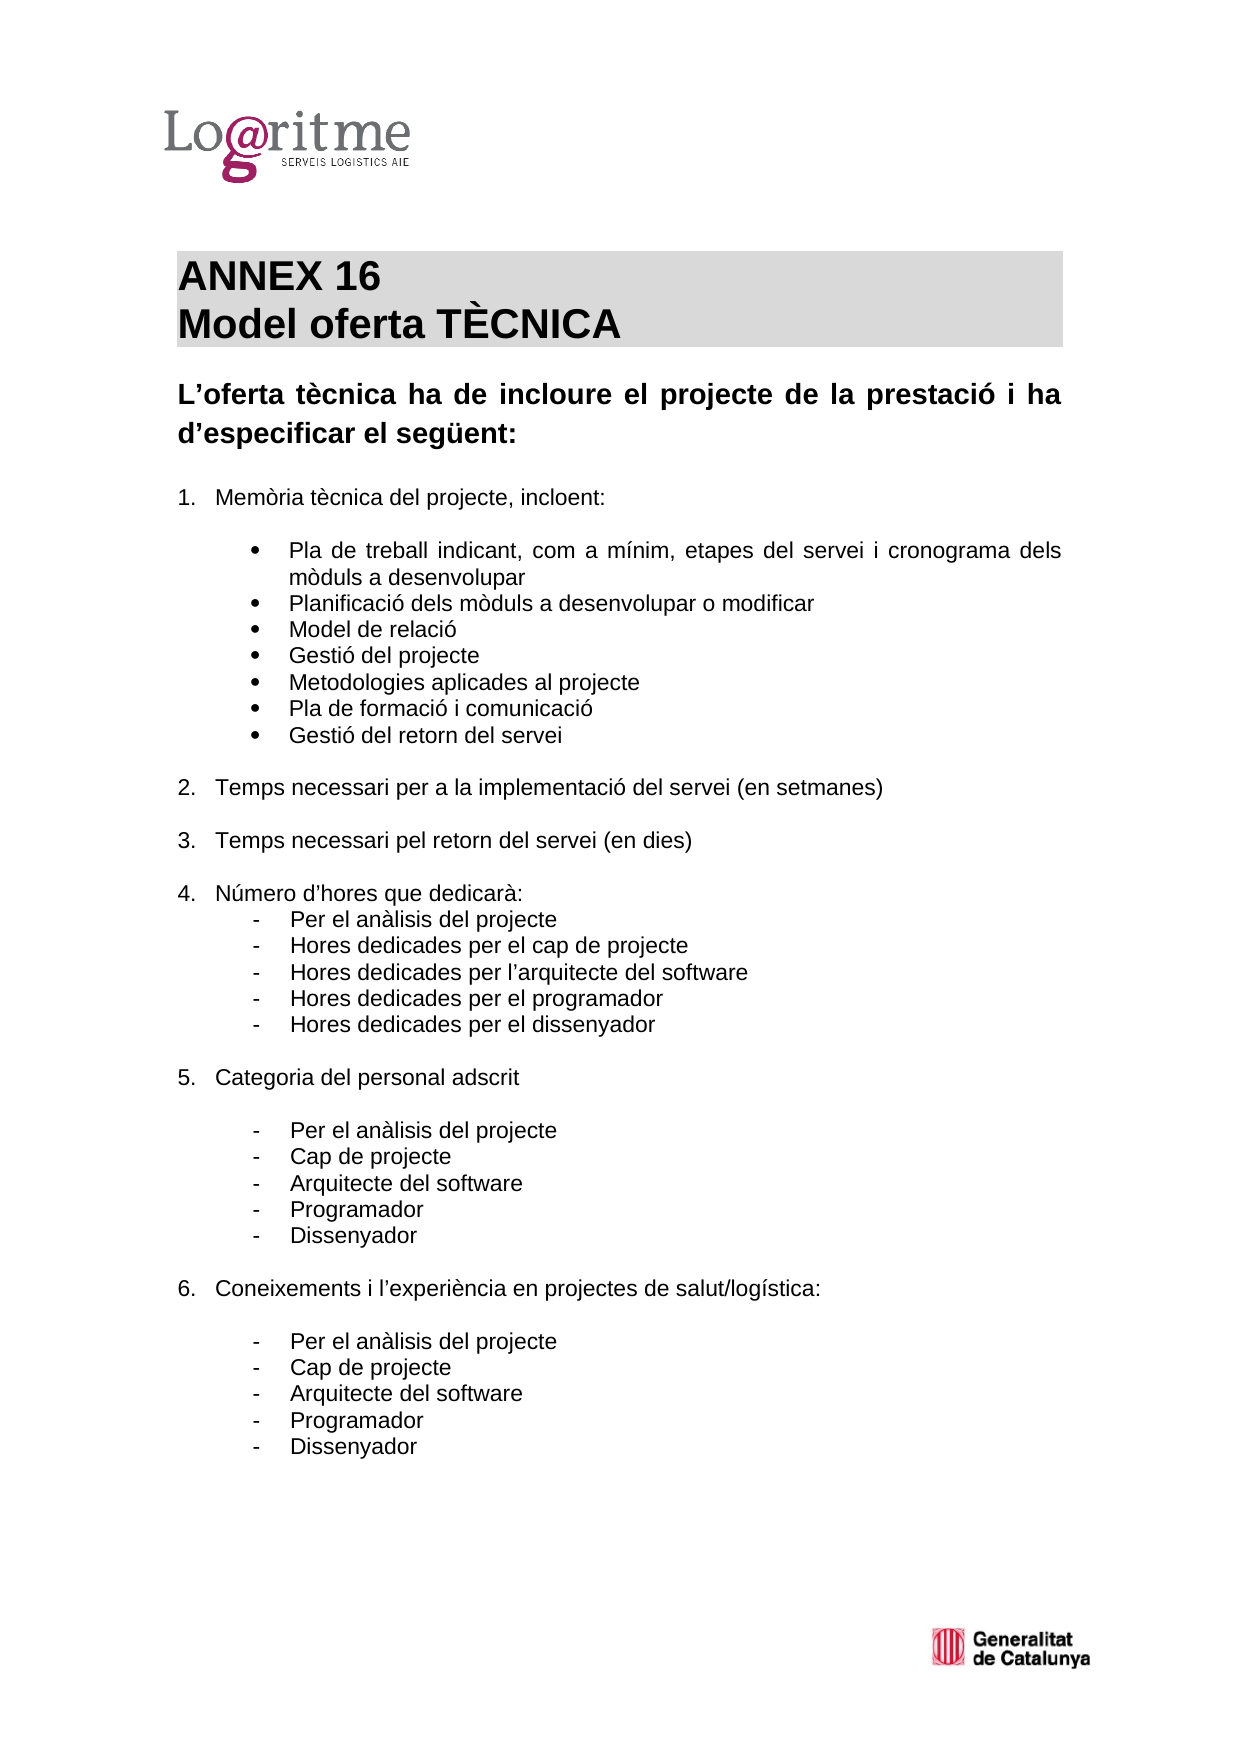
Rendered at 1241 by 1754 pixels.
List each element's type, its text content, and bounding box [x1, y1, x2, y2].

picture [893, 1621, 1129, 1674]
list Programador [252, 1407, 1063, 1433]
list Hores dedicades per el programador [252, 985, 1063, 1011]
text Model oferta TÈCNICA [177, 299, 1063, 347]
list Hores dedicades per l’arquitecte del software [252, 959, 1063, 985]
list Dissenyador [252, 1433, 1063, 1459]
list Número d’hores que dedicarà: [177, 880, 1063, 906]
list Pla de treball indicant, com a mínim, etapes del servei i cronograma dels mòduls a desenvolupar [251, 537, 1063, 590]
list Per el anàlisis del projecte [252, 906, 1063, 932]
list Planificació dels mòduls a desenvolupar o modificar [251, 590, 1063, 616]
list Arquitecte del software [252, 1169, 1063, 1196]
list Gestió del retorn del servei [251, 722, 1063, 748]
list Coneixements i l’experiència en projectes de salut/logística: [177, 1275, 1063, 1301]
text L’oferta tècnica ha de incloure el projecte de la prestació i ha d’especificar el següent: [177, 377, 1063, 449]
picture [160, 101, 414, 184]
list Per el anàlisis del projecte [252, 1117, 1063, 1143]
list Metodologies aplicades al projecte [251, 669, 1063, 695]
list Cap de projecte [252, 1354, 1063, 1380]
list Gestió del projecte [251, 642, 1063, 669]
list Pla de formació i comunicació [251, 695, 1063, 722]
list Arquitecte del software [252, 1380, 1063, 1407]
list Temps necessari per a la implementació del servei (en setmanes) [177, 774, 1063, 801]
list Temps necessari pel retorn del servei (en dies) [177, 827, 1063, 853]
text ANNEX 16 [177, 251, 1063, 299]
list Categoria del personal adscrit [177, 1064, 1063, 1091]
list Hores dedicades per el cap de projecte [252, 932, 1063, 959]
list Model de relació [251, 616, 1063, 642]
list Per el anàlisis del projecte [252, 1328, 1063, 1354]
list Cap de projecte [252, 1143, 1063, 1169]
list Programador [252, 1196, 1063, 1222]
list Memòria tècnica del projecte, incloent: [177, 484, 1063, 511]
list Dissenyador [252, 1222, 1063, 1249]
list Hores dedicades per el dissenyador [252, 1011, 1063, 1038]
